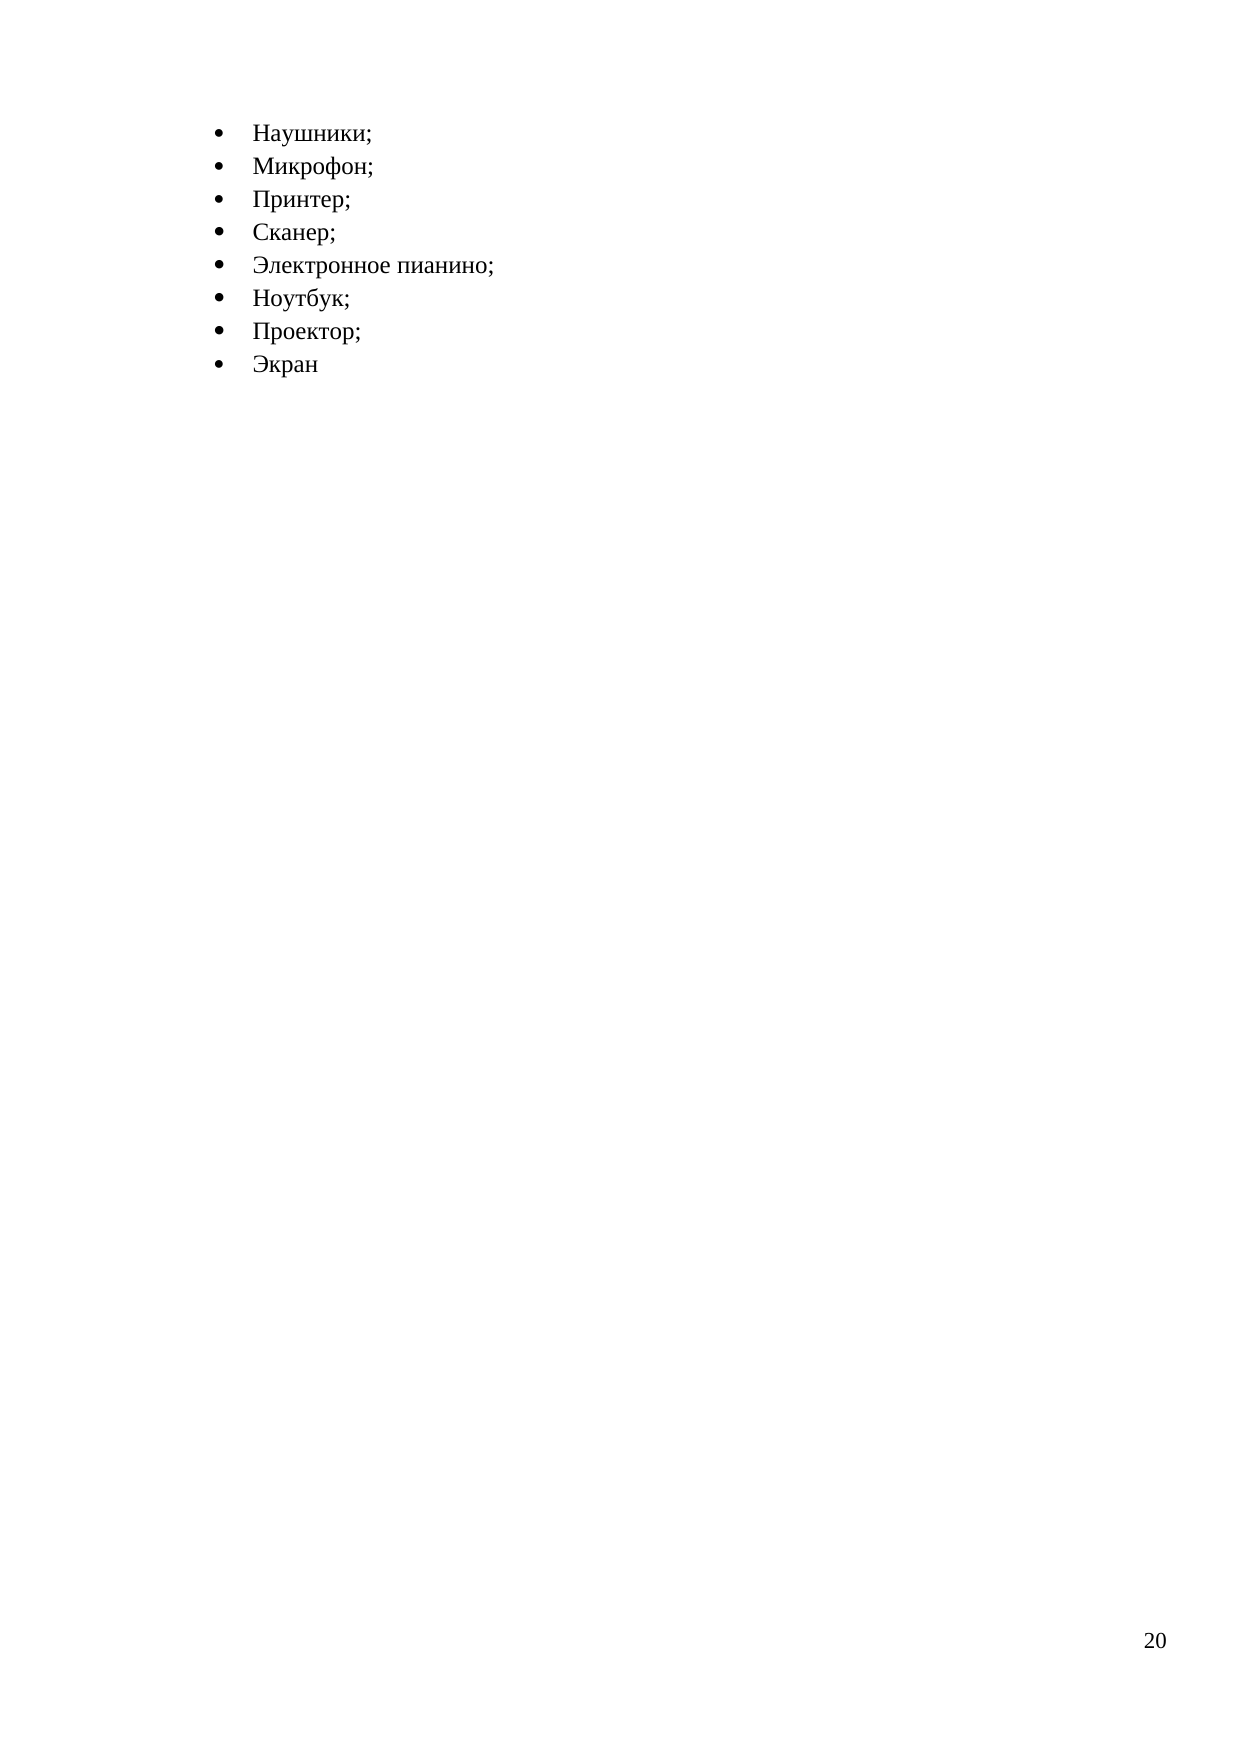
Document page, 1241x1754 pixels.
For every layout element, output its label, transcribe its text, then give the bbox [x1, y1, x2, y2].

list Наушники; [215, 118, 1167, 147]
list Ноутбук; [215, 283, 1167, 312]
list Микрофон; [215, 151, 1167, 180]
list Принтер; [215, 184, 1167, 213]
list Проектор; [215, 316, 1167, 345]
list Электронное пианино; [215, 250, 1167, 279]
list Экран [215, 349, 1167, 378]
list Сканер; [215, 217, 1167, 246]
